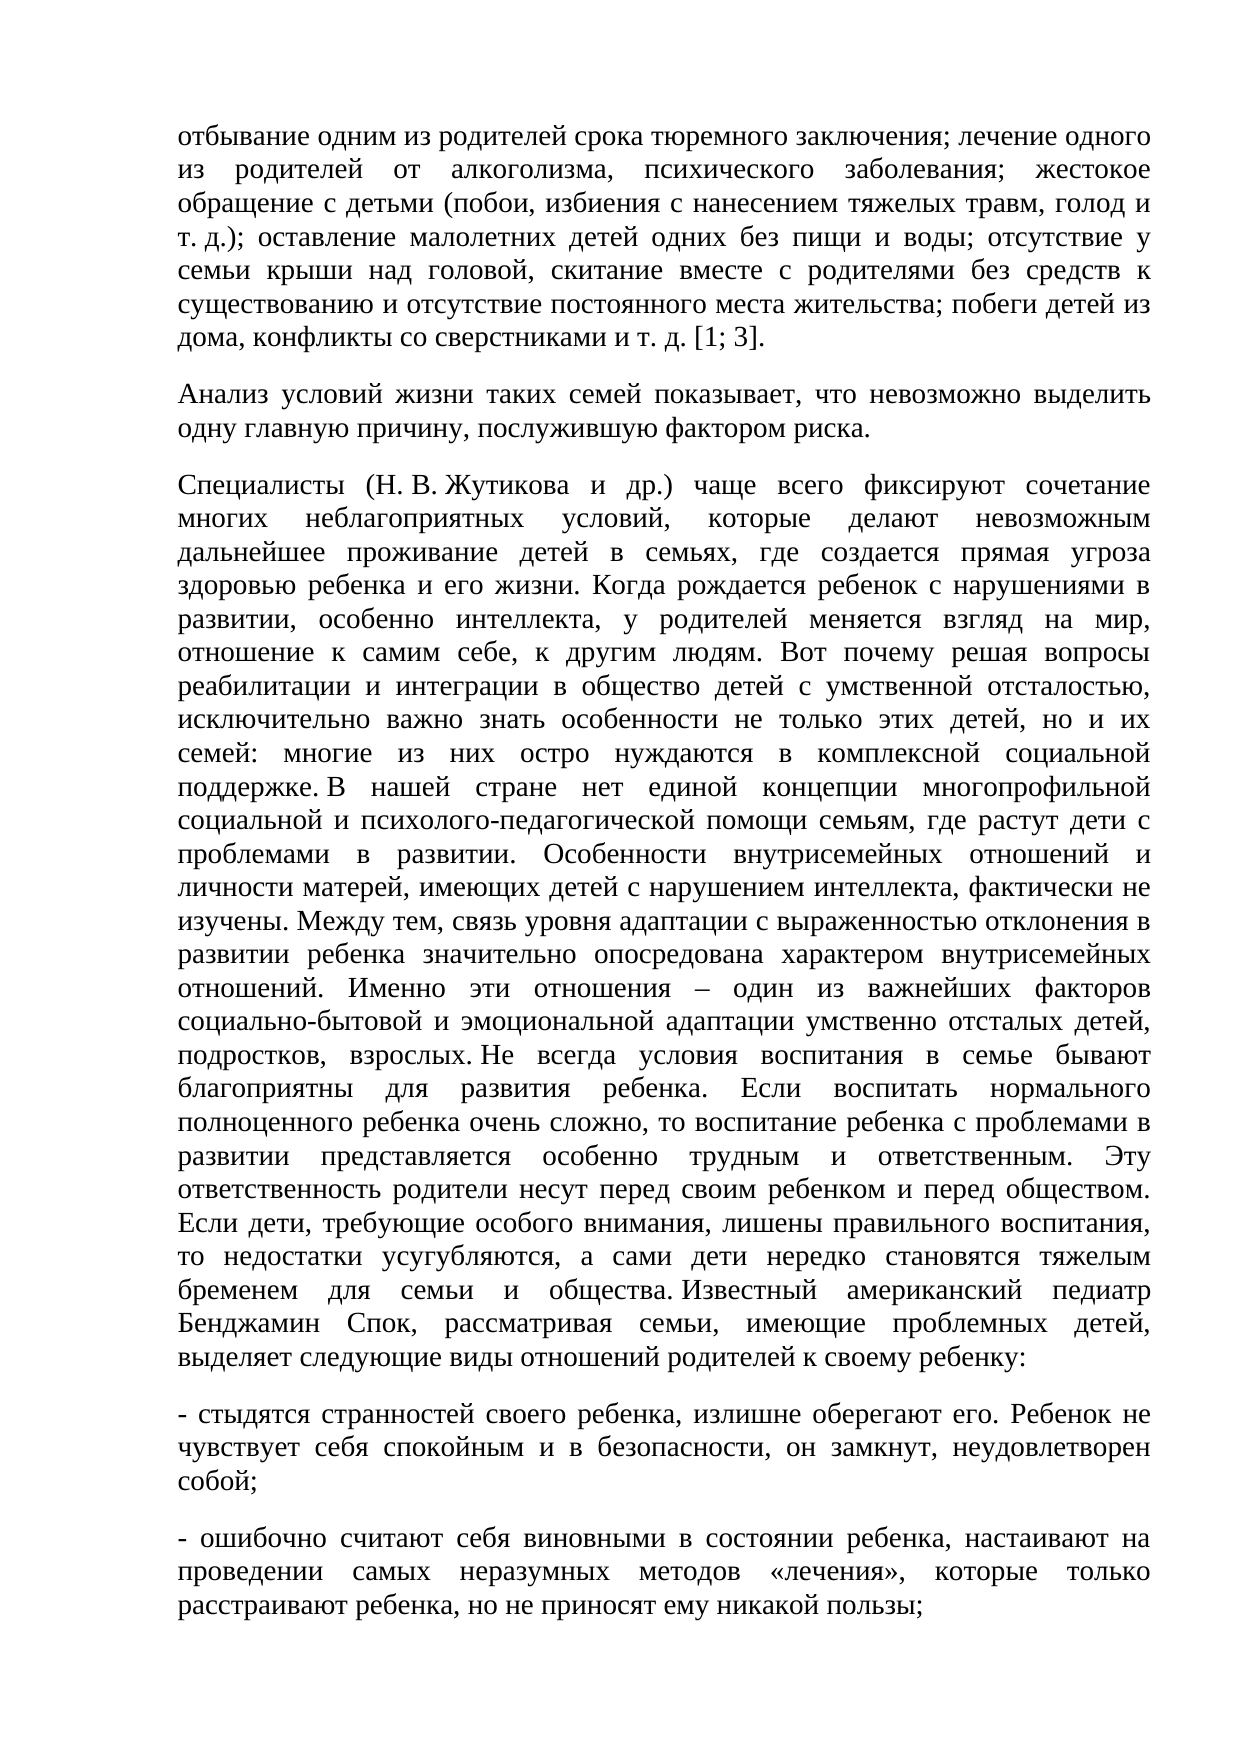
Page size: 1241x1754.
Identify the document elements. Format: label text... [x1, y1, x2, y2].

text - стыдятся странностей своего ребенка, излишне оберегают его. Ребенок не чувствует себя спокойным и в безопасности, он замкнут, неудовлетворен собой; [177, 1396, 1152, 1497]
text Анализ условий жизни таких семей показывает, что невозможно выделить одну главную причину, послужившую фактором риска. [177, 376, 1152, 443]
text Специалисты (Н. В. Жутикова и др.) чаще всего фиксируют сочетание многих неблагоприятных условий, которые делают невозможным дальнейшее проживание детей в семьях, где создается прямая угроза здоровью ребенка и его жизни. Когда рождается ребенок с нарушениями в развитии, особенно интеллекта, у родителей меняется взгляд на мир, отношение к самим себе, к другим людям. Вот почему решая вопросы реабилитации и интеграции в общество детей с умственной отсталостью, исключительно важно знать особенности не только этих детей, но и их семей: многие из них остро нуждаются в комплексной социальной поддержке. В нашей стране нет единой концепции многопрофильной социальной и психолого-педагогической помощи семьям, где растут дети с проблемами в развитии. Особенности внутрисемейных отношений и личности матерей, имеющих детей с нарушением интеллекта, фактически не изучены. Между тем, связь уровня адаптации с выраженностью отклонения в развитии ребенка значительно опосредована характером внутрисемейных отношений. Именно эти отношения – один из важнейших факторов социально-бытовой и эмоциональной адаптации умственно отсталых детей, подростков, взрослых. Не всегда условия воспитания в семье бывают благоприятны для развития ребенка. Если воспитать нормального полноценного ребенка очень сложно, то воспитание ребенка с проблемами в развитии представляется особенно трудным и ответственным. Эту ответственность родители несут перед своим ребенком и перед обществом. Если дети, требующие особого внимания, лишены правильного воспитания, то недостатки усугубляются, а сами дети нередко становятся тяжелым бременем для семьи и общества. Известный американский педиатр Бенджамин Спок, рассматривая семьи, имеющие проблемных детей, выделяет следующие виды отношений родителей к своему ребенку: [177, 467, 1152, 1372]
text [177, 118, 1152, 353]
text - ошибочно считают себя виновными в состоянии ребенка, настаивают на проведении самых неразумных методов «лечения», которые только расстраивают ребенка, но не приносят ему никакой пользы; [177, 1520, 1152, 1621]
